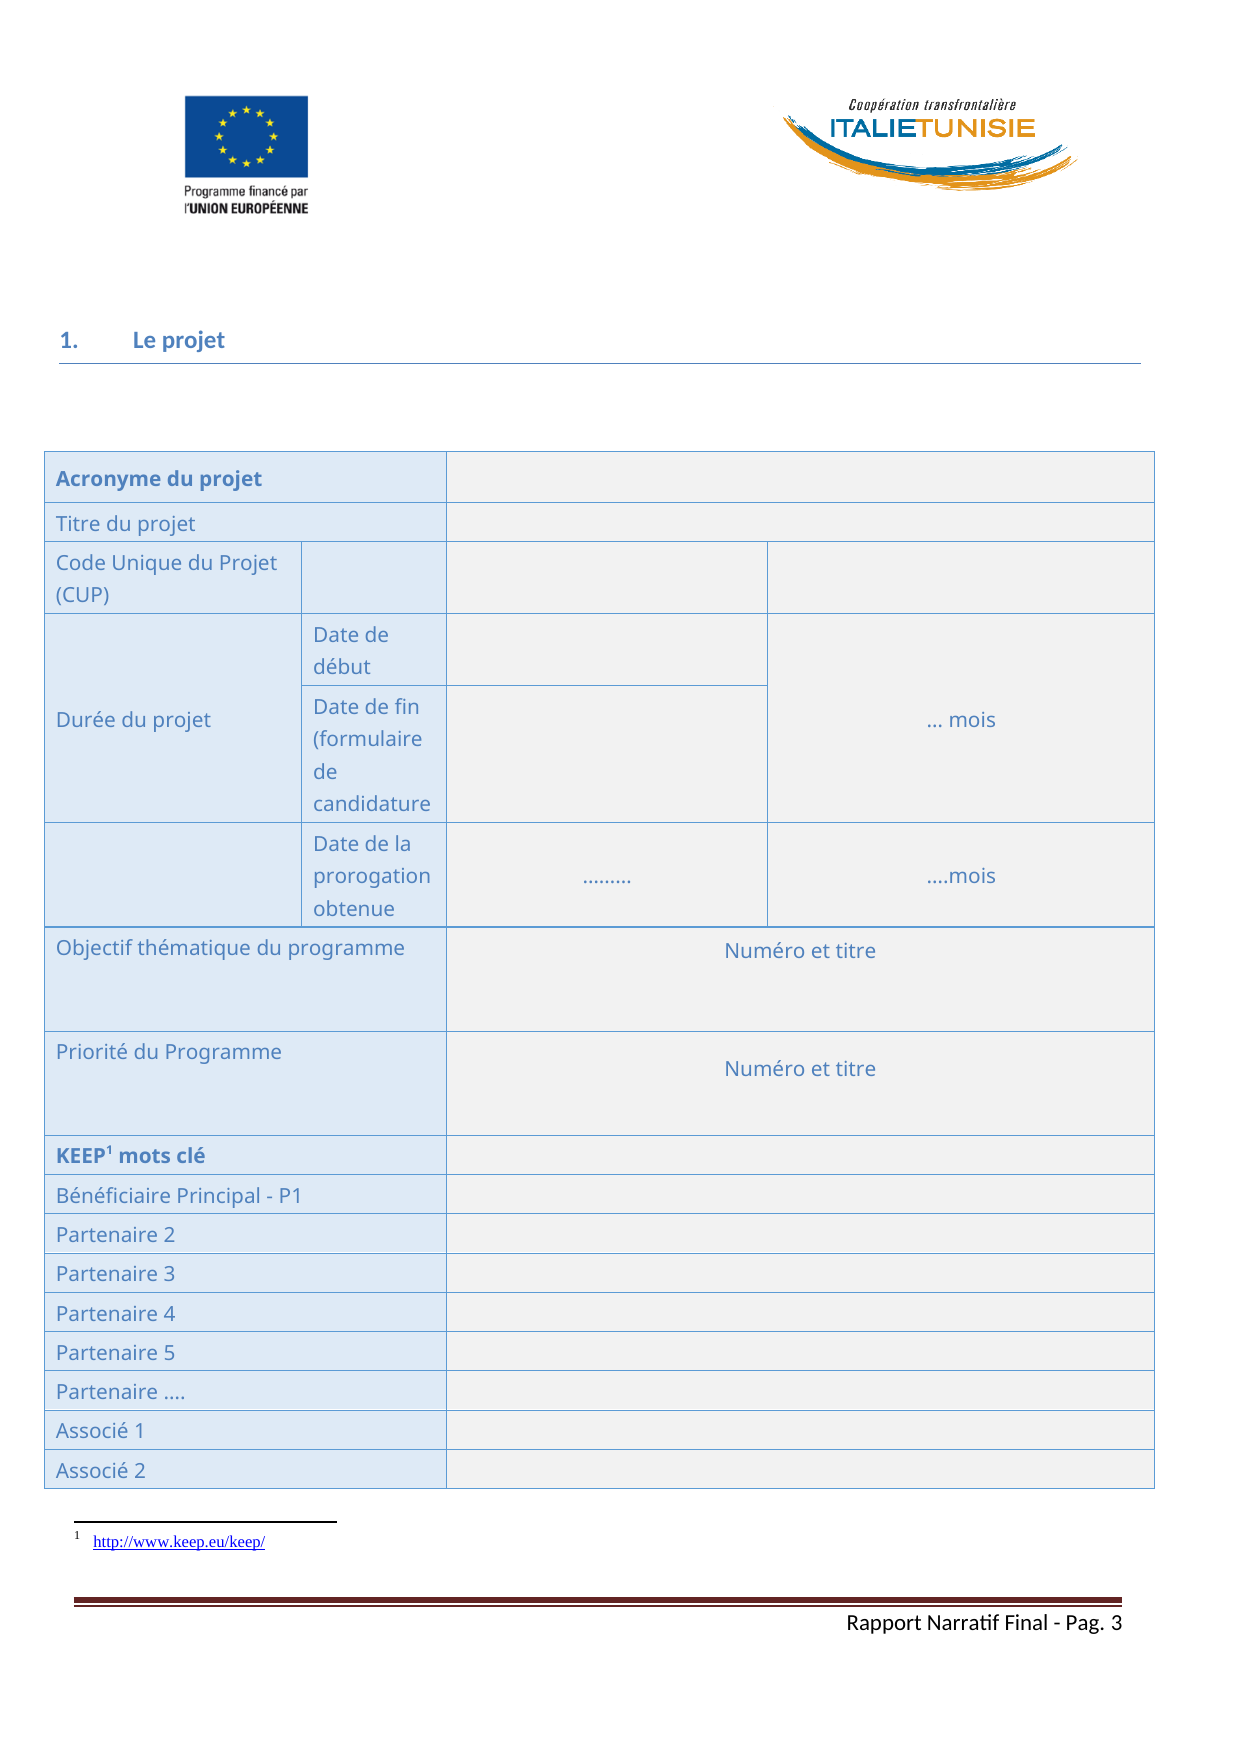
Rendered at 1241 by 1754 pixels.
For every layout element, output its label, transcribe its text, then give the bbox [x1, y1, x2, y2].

picture [771, 61, 1089, 220]
table_cell Partenaire 3 [45, 1254, 446, 1292]
table_cell [302, 542, 446, 613]
table_header Acronyme du projet [45, 452, 446, 502]
table_cell [447, 614, 767, 685]
table_cell Numéro et titre [447, 1032, 1154, 1135]
table_cell [447, 1371, 1154, 1409]
table_cell Associé 1 [45, 1411, 446, 1449]
table_cell Partenaire 5 [45, 1332, 446, 1370]
table_cell [447, 686, 767, 822]
table_cell ….mois [768, 823, 1154, 926]
table_cell [447, 1411, 1154, 1449]
table_cell Partenaire …. [45, 1371, 446, 1409]
table_cell [447, 1214, 1154, 1252]
table_cell [447, 1254, 1154, 1292]
table_cell [447, 1332, 1154, 1370]
table_cell Objectif thématique du programme [45, 928, 446, 1031]
table_cell Date de début [302, 614, 446, 685]
table_cell [447, 1450, 1154, 1488]
table_cell [45, 823, 301, 926]
table_cell [447, 1293, 1154, 1331]
table_cell [447, 542, 767, 613]
table_cell Date de la prorogation obtenue [302, 823, 446, 926]
table_cell Durée du projet [45, 614, 301, 822]
table_cell KEEP mots clé [45, 1136, 446, 1174]
table_cell Date de fin (formulaire de candidature [302, 686, 446, 822]
table_cell Bénéficiaire Principal - P1 [45, 1175, 446, 1213]
table_cell [768, 542, 1154, 613]
picture [181, 91, 314, 220]
table_cell Titre du projet [45, 503, 446, 541]
table_cell … mois [768, 614, 1154, 822]
table_cell Partenaire 4 [45, 1293, 446, 1331]
table_cell Numéro et titre [447, 928, 1154, 1031]
table_cell Partenaire 2 [45, 1214, 446, 1252]
list Le projet [59, 324, 1141, 363]
table_cell Priorité du Programme [45, 1032, 446, 1135]
table_cell ……… [447, 823, 767, 926]
table_cell [447, 503, 1154, 541]
table_header [447, 452, 1154, 502]
table_cell Code Unique du Projet (CUP) [45, 542, 301, 613]
table_cell [447, 1175, 1154, 1213]
table_cell Associé 2 [45, 1450, 446, 1488]
table_cell [447, 1136, 1154, 1174]
